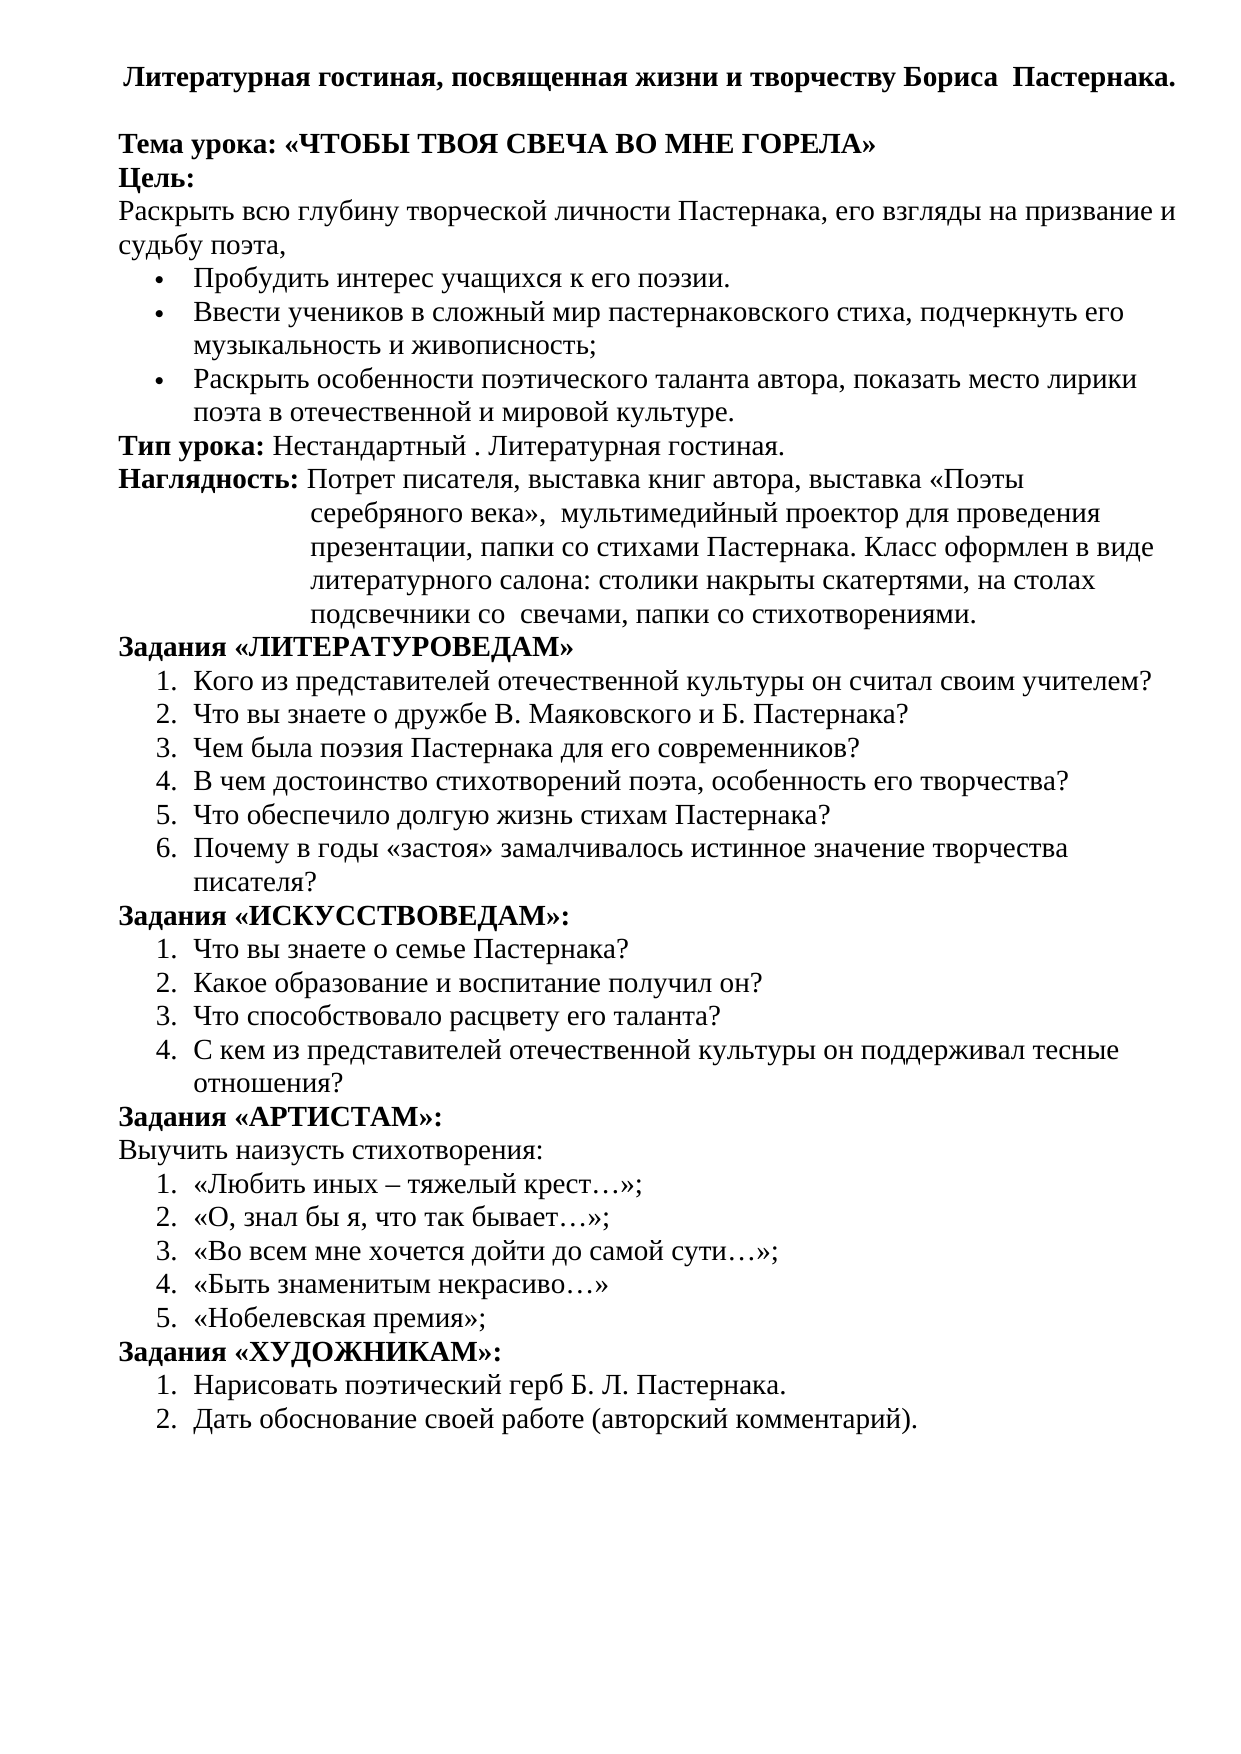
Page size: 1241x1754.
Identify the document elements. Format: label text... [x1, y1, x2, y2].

text Задания «АРТИСТАМ»: Выучить наизусть стихотворения: [118, 1099, 1181, 1166]
list Дать обоснование своей работе (авторский комментарий). [156, 1401, 1181, 1434]
text Тема урока: «ЧТОБЫ ТВОЯ СВЕЧА ВО МНЕ ГОРЕЛА» [118, 126, 1181, 160]
text Цель: [118, 160, 1181, 193]
list Какое образование и воспитание получил он? [156, 965, 1181, 998]
text Литературная гостиная, посвященная жизни и творчеству Бориса Пастернака. [118, 59, 1181, 93]
text Задания «ИСКУССТВОВЕДАМ»: [118, 898, 1181, 931]
list Ввести учеников в сложный мир пастернаковского стиха, подчеркнуть его музыкальность и живописность; [156, 294, 1181, 361]
list Кого из представителей отечественной культуры он считал своим учителем? [156, 663, 1181, 696]
text Тип урока: Нестандартный . Литературная гостиная. [118, 428, 1181, 462]
list Почему в годы «застоя» замалчивалось истинное значение творчества писателя? [156, 831, 1181, 898]
list «Во всем мне хочется дойти до самой сути…»; [156, 1233, 1181, 1267]
list С кем из представителей отечественной культуры он поддерживал тесные отношения? [156, 1032, 1181, 1099]
list Нарисовать поэтический герб Б. Л. Пастернака. [156, 1367, 1181, 1401]
text Задания «ЛИТЕРАТУРОВЕДАМ» [118, 629, 1181, 663]
list «О, знал бы я, что так бывает…»; [156, 1199, 1181, 1233]
list «Нобелевская премия»; [156, 1300, 1181, 1334]
text Наглядность: Потрет писателя, выставка книг автора, выставка «Поэты серебряного века», мультимедийный проектор для проведения презентации, папки со стихами Пастернака. Класс оформлен в виде литературного салона: столики накрыты скатертями, на столах подсвечники со свечами, папки со стихотворениями. [118, 462, 1181, 629]
list Чем была поэзия Пастернака для его современников? [156, 730, 1181, 763]
text Задания «ХУДОЖНИКАМ»: [118, 1334, 1181, 1367]
list «Любить иных – тяжелый крест…»; [156, 1166, 1181, 1199]
list Что вы знаете о семье Пастернака? [156, 931, 1181, 965]
list «Быть знаменитым некрасиво…» [156, 1267, 1181, 1300]
list Что способствовало расцвету его таланта? [156, 998, 1181, 1032]
list Раскрыть особенности поэтического таланта автора, показать место лирики поэта в отечественной и мировой культуре. [156, 361, 1181, 428]
list Что обеспечило долгую жизнь стихам Пастернака? [156, 797, 1181, 831]
text Раскрыть всю глубину творческой личности Пастернака, его взгляды на призвание и судьбу поэта, [118, 193, 1181, 260]
list Что вы знаете о дружбе В. Маяковского и Б. Пастернака? [156, 696, 1181, 730]
list Пробудить интерес учащихся к его поэзии. [156, 260, 1181, 294]
list В чем достоинство стихотворений поэта, особенность его творчества? [156, 763, 1181, 797]
